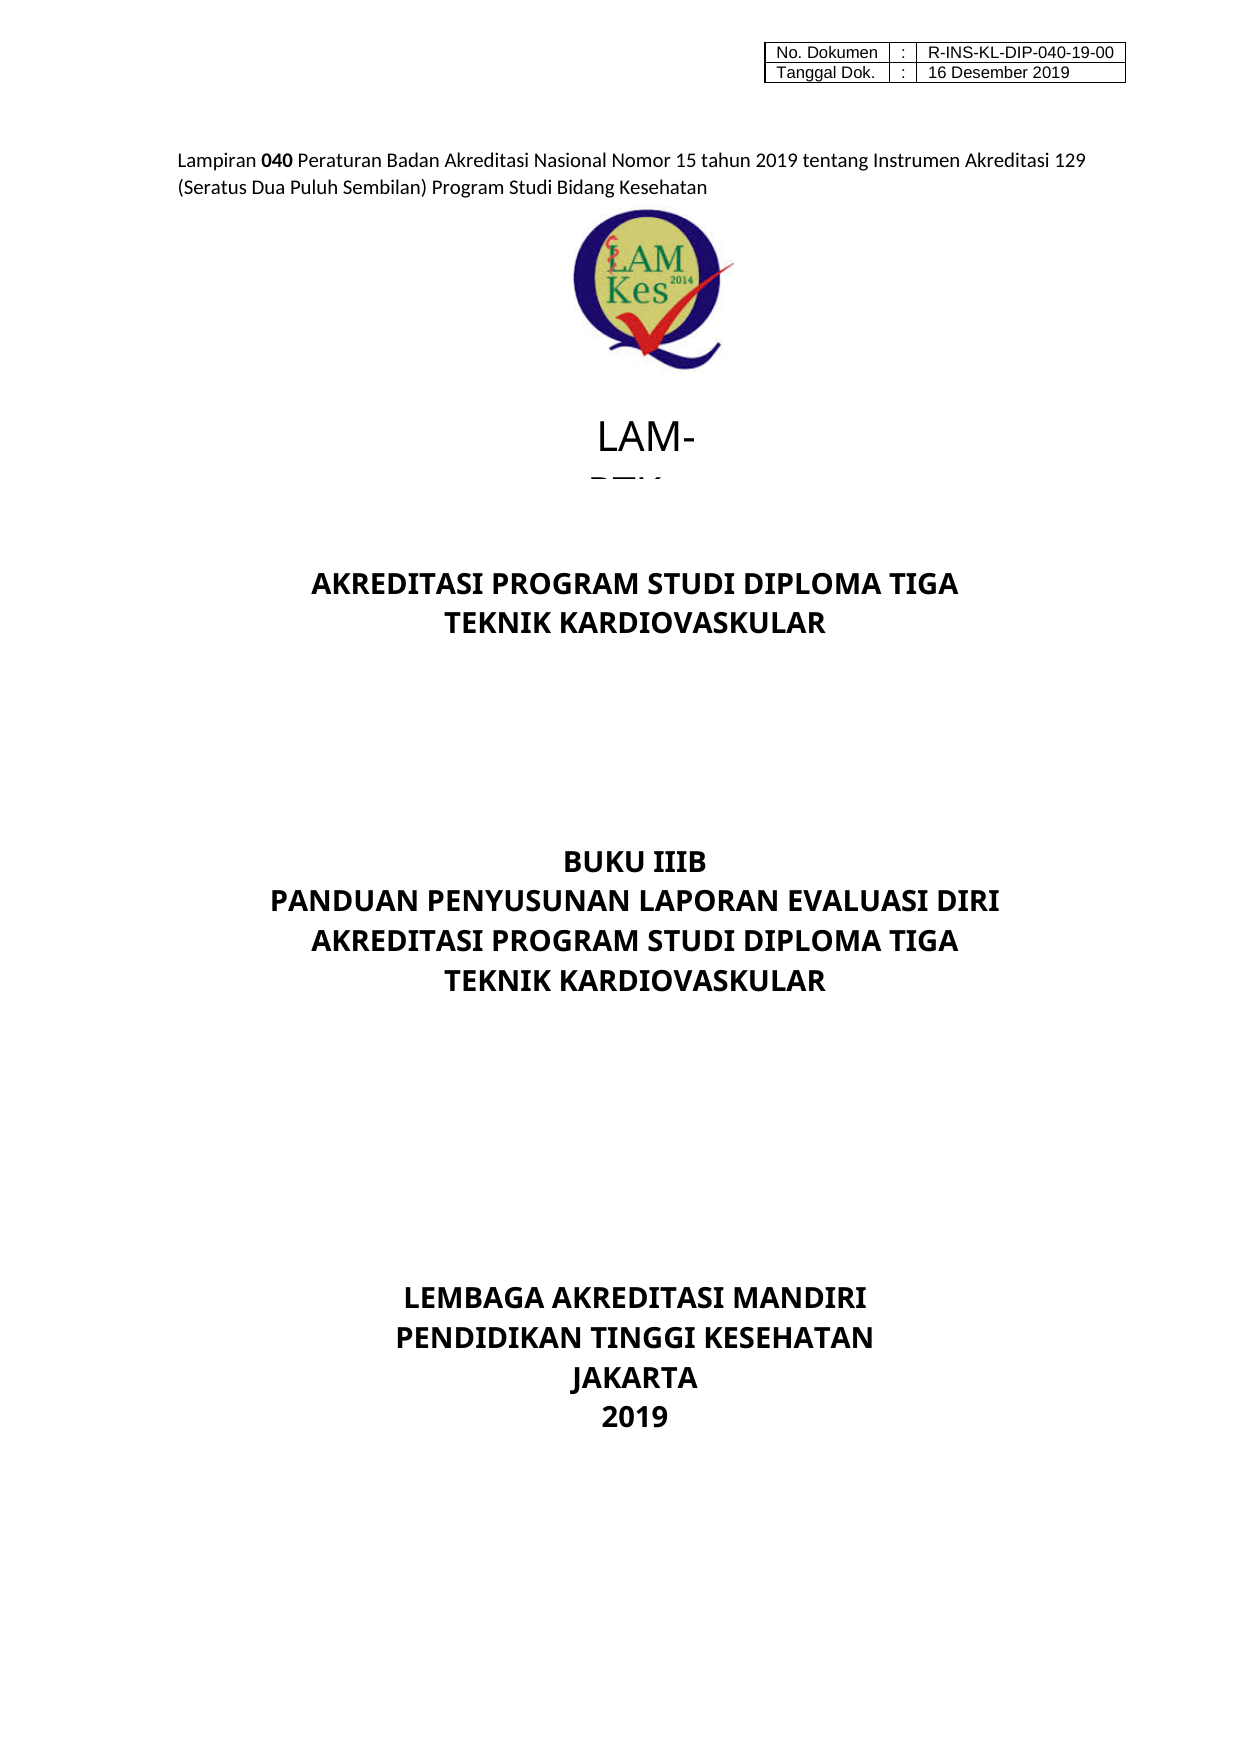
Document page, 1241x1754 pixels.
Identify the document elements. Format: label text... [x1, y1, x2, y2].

text JAKARTA [177, 1357, 1092, 1397]
text TEKNIK KARDIOVASKULAR [177, 960, 1092, 1000]
text 2019 [177, 1397, 1092, 1436]
text LEMBAGA AKREDITASI MANDIRI [177, 1277, 1092, 1317]
text AKREDITASI PROGRAM STUDI DIPLOMA TIGA [177, 920, 1092, 960]
text PANDUAN PENYUSUNAN LAPORAN EVALUASI DIRI [177, 881, 1092, 920]
text BUKU IIIB [177, 841, 1092, 881]
text PENDIDIKAN TINGGI KESEHATAN [177, 1317, 1092, 1357]
text TEKNIK KARDIOVASKULAR [177, 603, 1092, 642]
text Lampiran 040 Peraturan Badan Akreditasi Nasional Nomor 15 tahun 2019 tentang Instrumen Akreditasi 129 (Seratus Dua Puluh Sembilan) Program Studi Bidang Kesehatan [177, 148, 1092, 431]
text AKREDITASI PROGRAM STUDI DIPLOMA TIGA [177, 563, 1092, 603]
